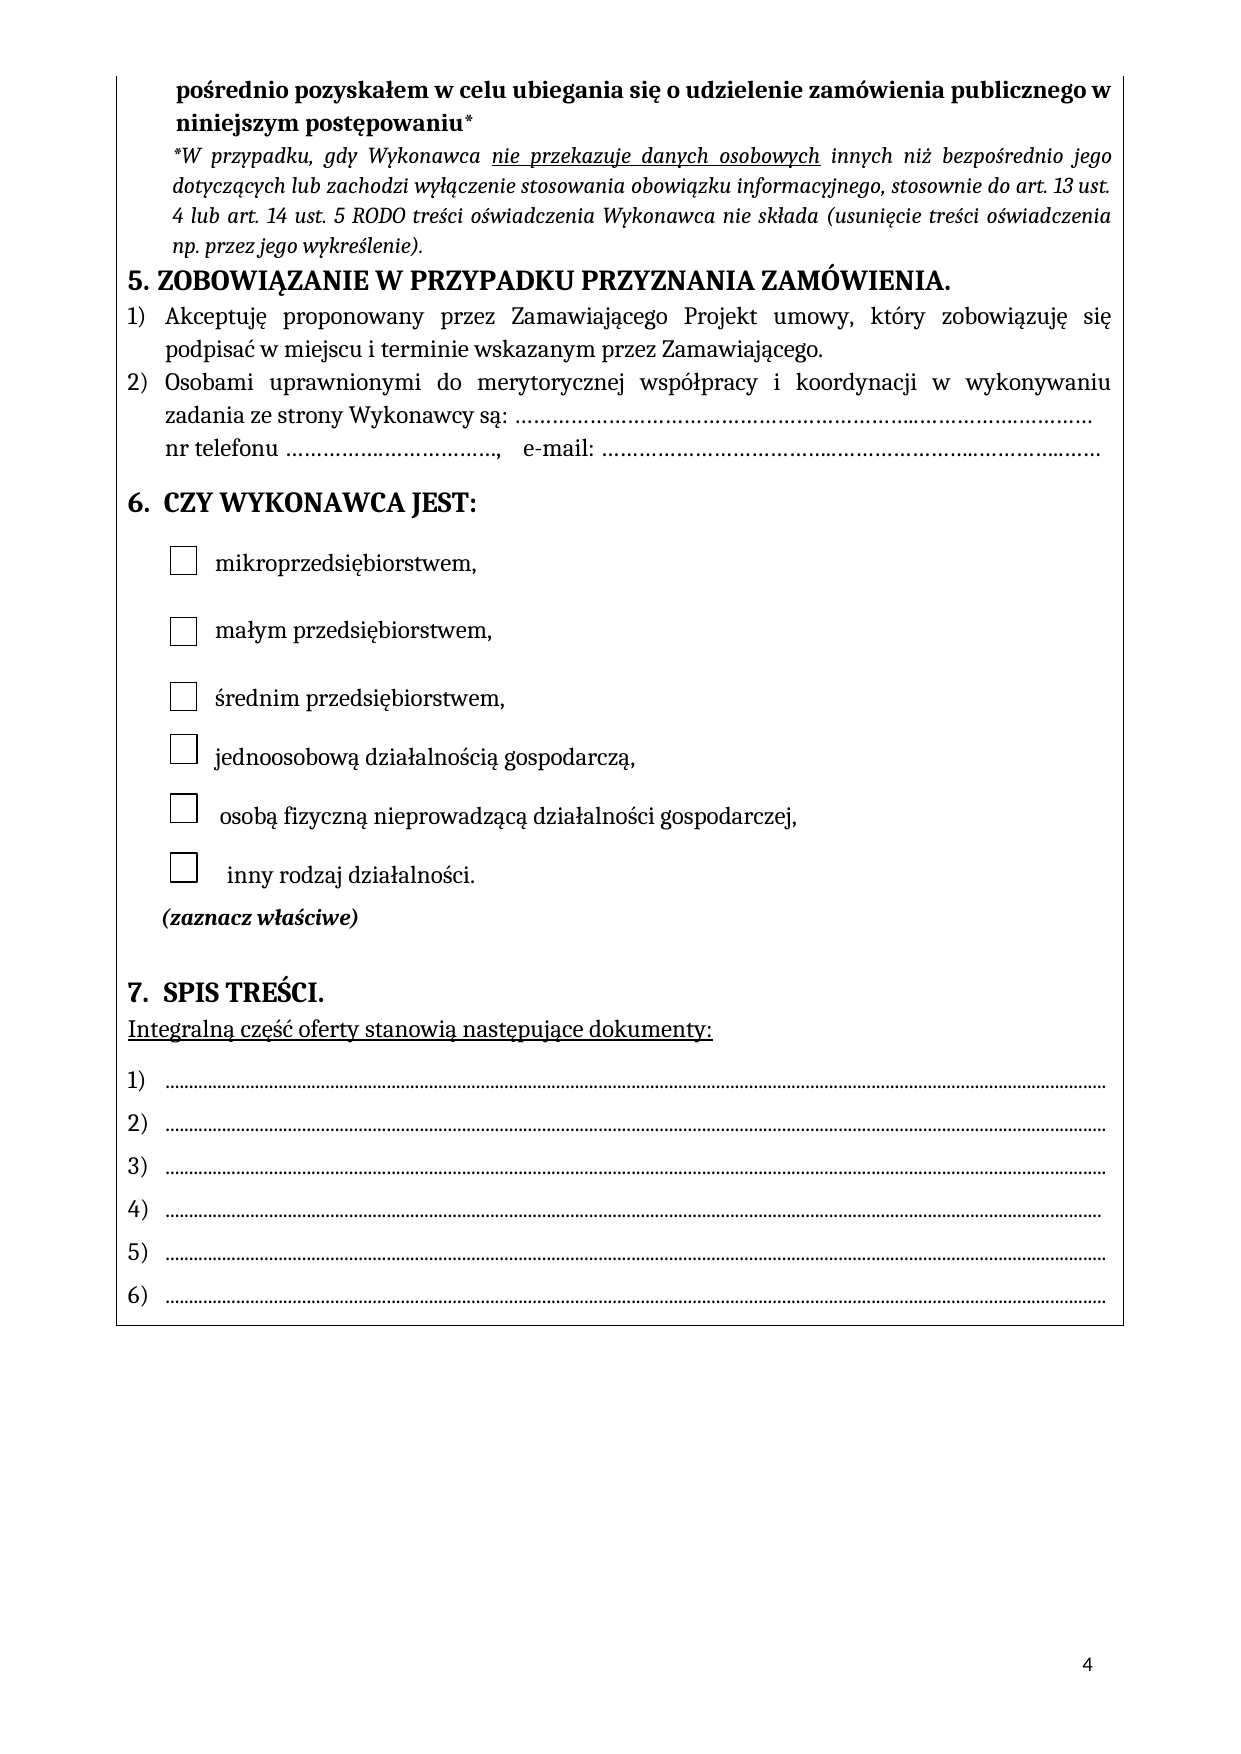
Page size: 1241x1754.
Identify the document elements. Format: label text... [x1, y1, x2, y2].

table_cell ZOBOWIĄZANIE W PRZYPADKU PRZYZNANIA ZAMÓWIENIA. Akceptuję proponowany przez Zamawiającego Projekt umowy, który zobowiązuję się podpisać w miejscu i terminie wskazanym przez Zamawiającego. Osobami uprawnionymi do merytorycznej współpracy i koordynacji w wykonywaniu zadania ze strony Wykonawcy są: ………………………………………………………..…………….………… nr telefonu …………….………………, e-mail: ………………………………..…………………..…………..…… [117, 264, 1123, 487]
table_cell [117, 76, 1123, 264]
table_cell CZY WYKONAWCA JEST: mikroprzedsiębiorstwem, małym przedsiębiorstwem, średnim przedsiębiorstwem, jednoosobową działalnością gospodarczą, osobą fizyczną nieprowadzącą działalności gospodarczej, inny rodzaj działalności. (zaznacz właściwe) [117, 487, 1123, 976]
table_cell SPIS TREŚCI. Integralną część oferty stanowią następujące dokumenty: ........................................................................................................................................................................................................ ........................................................................................................................................................................................................ ........................................................................................................................................................................................................ ....................................................................................................................................................................................................... ........................................................................................................................................................................................................ ........................................................................................................................................................................................................ [117, 976, 1123, 1324]
